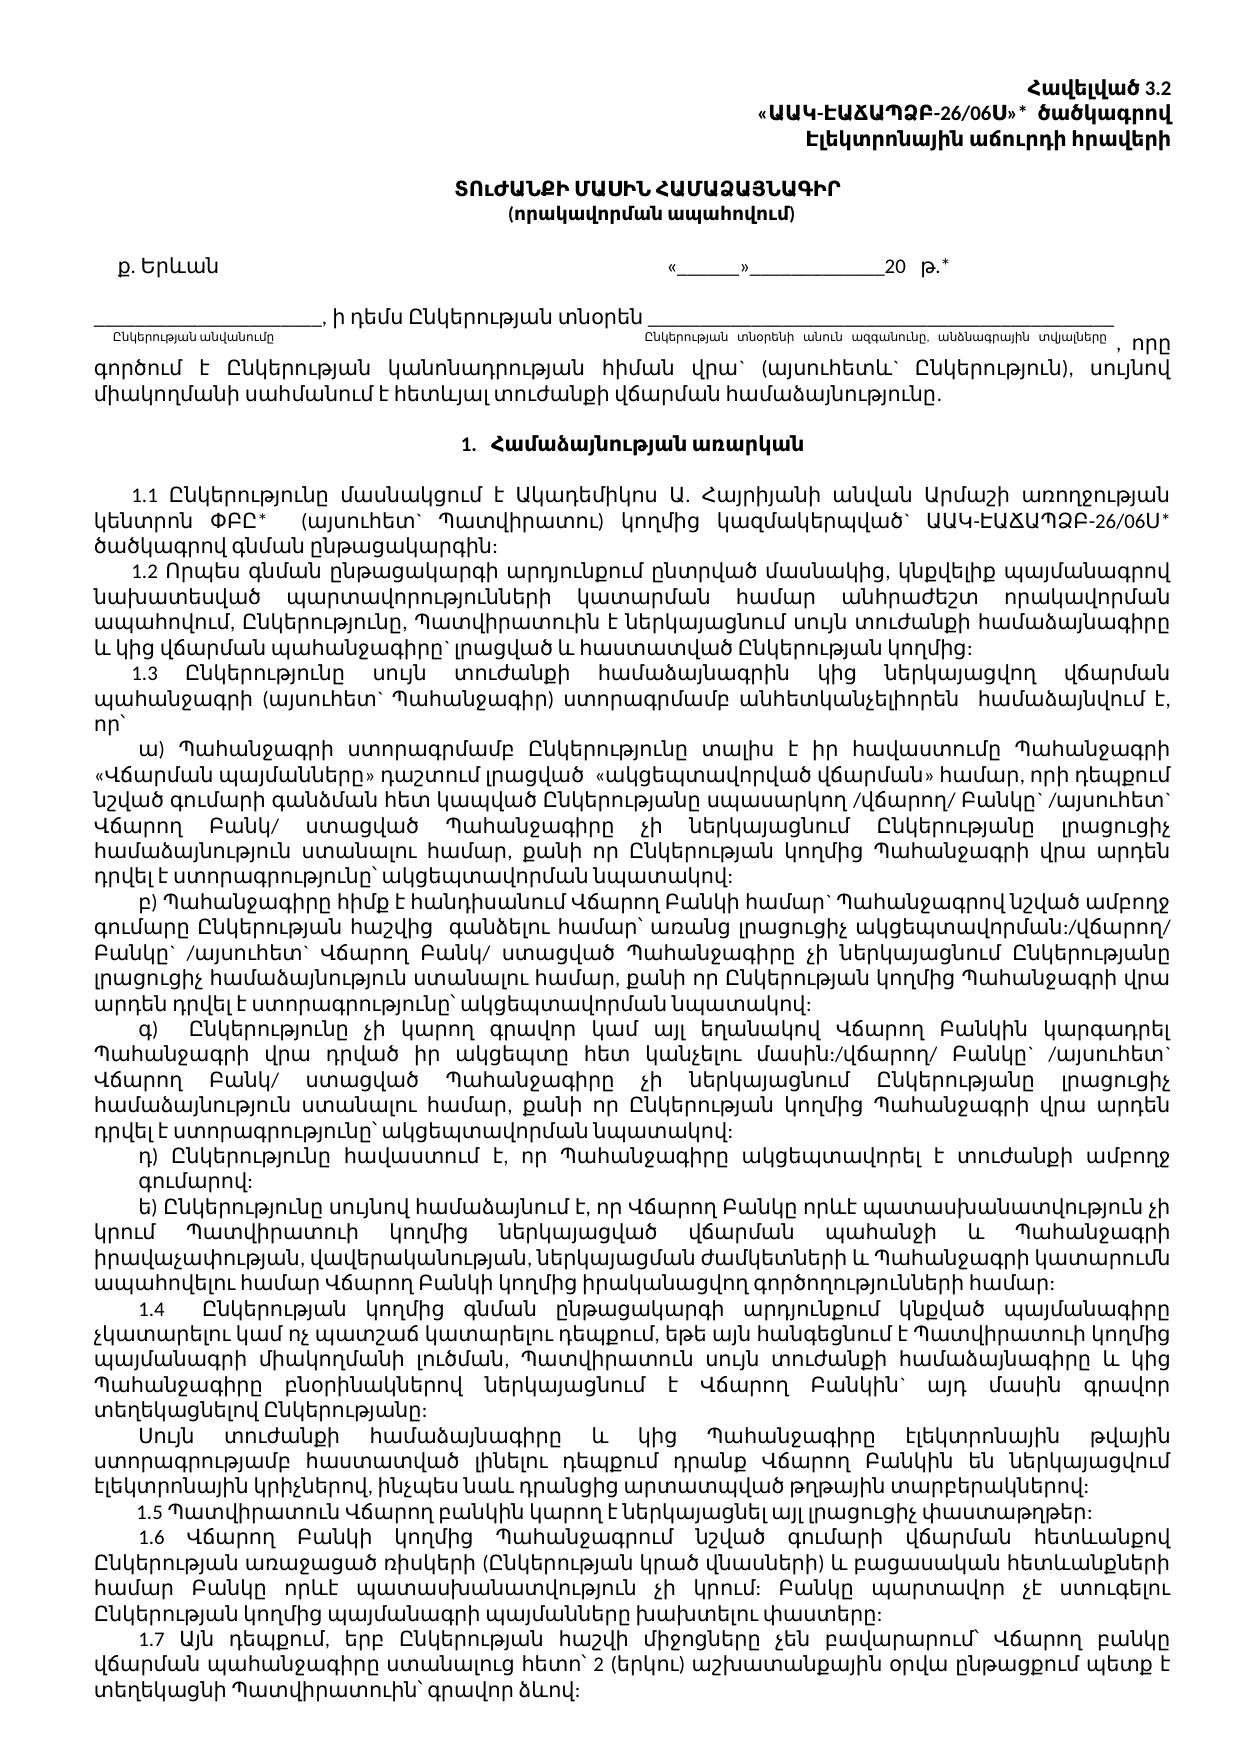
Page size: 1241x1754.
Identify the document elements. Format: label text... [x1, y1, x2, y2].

text Ընկերության անվանումը Ընկերության տնօրենի անուն ազգանունը, անձնագրային տվյալները , որը գործում է Ընկերության կանոնադրության հիման վրա` (այսուհետև` Ընկերություն), սույնով միակողմանի սահմանում է հետևյալ տուժանքի վճարման համաձայնությունը. [94, 330, 1171, 406]
text 1.6 Վճարող Բանկի կողմից Պահանջագրում նշված գումարի վճարման հետևանքով Ընկերության առաջացած ռիսկերի (Ընկերության կրած վնասների) և բացասական հետևանքների համար Բանկը որևէ պատասխանատվություն չի կրում: Բանկը պարտավոր չէ ստուգելու Ընկերության կողմից պայմանագրի պայմանները խախտելու փաստերը: [94, 1524, 1171, 1626]
text Էլեկտրոնային աճուրդի հրավերի [94, 126, 1171, 151]
text բ) Պահանջագիրը հիմք է հանդիսանում Վճարող Բանկի համար` Պահանջագրով նշված ամբողջ գումարը Ընկերության հաշվից գանձելու համար՝ առանց լրացուցիչ ակցեպտավորման:/վճարող/ Բանկը` /այսուհետ` Վճարող Բանկ/ ստացված Պահանջագիրը չի ներկայացնում Ընկերությանը լրացուցիչ համաձայնություն ստանալու համար, քանի որ Ընկերության կողմից Պահանջագրի վրա արդեն դրվել է ստորագրությունը՝ ակցեպտավորման նպատակով: [94, 889, 1171, 1016]
text Սույն տուժանքի համաձայնագիրը և կից Պահանջագիրը էլեկտրոնային թվային ստորագրությամբ հաստատված լինելու դեպքում դրանք Վճարող Բանկին են ներկայացվում էլեկտրոնային կրիչներով, ինչպես նաև դրանցից արտատպված թղթային տարբերակներով: [94, 1423, 1171, 1499]
text դ) Ընկերությունը հավաստում է, որ Պահանջագիրը ակցեպտավորել է տուժանքի ամբողջ գումարով: [138, 1143, 1171, 1194]
text 1.5 Պատվիրատուն Վճարող բանկին կարող է ներկայացնել այլ լրացուցիչ փաստաթղթեր: [94, 1499, 1171, 1524]
text «ԱԱԿ-ԷԱՃԱՊՁԲ-26/06Ս»* ծածկագրով [94, 100, 1171, 126]
text ______________________, ի դեմս Ընկերության տնօրեն _____________________________________________ [94, 304, 1171, 330]
text 1.1 Ընկերությունը մասնակցում է Ակադեմիկոս Ա. Հայրիյանի անվան Արմաշի առողջության կենտրոն ՓԲԸ* (այսուհետ` Պատվիրատու) կողմից կազմակերպված` ԱԱԿ-ԷԱՃԱՊՁԲ-26/06Ս* ծածկագրով գնման ընթացակարգին: [94, 482, 1171, 559]
text 1.7 Այն դեպքում, երբ Ընկերության հաշվի միջոցները չեն բավարարում՝ Վճարող բանկը վճարման պահանջագիրը ստանալուց հետո՝ 2 (երկու) աշխատանքային օրվա ընթացքում պետք է տեղեկացնի Պատվիրատուին՝ գրավոր ձևով: [94, 1626, 1171, 1702]
text ՏՈւԺԱՆՔԻ ՄԱՍԻՆ ՀԱՄԱՁԱՅՆԱԳԻՐ [94, 177, 1171, 202]
text 1.2 Որպես գնման ընթացակարգի արդյունքում ընտրված մասնակից, կնքվելիք պայմանագրով նախատեսված պարտավորությունների կատարման համար անհրաժեշտ որակավորման ապահովում, Ընկերությունը, Պատվիրատուին է ներկայացնում սույն տուժանքի համաձայնագիրը և կից վճարման պահանջագիրը` լրացված և հաստատված Ընկերության կողմից: [94, 559, 1171, 660]
text 1.4 Ընկերության կողմից գնման ընթացակարգի արդյունքում կնքված պայմանագիրը չկատարելու կամ ոչ պատշաճ կատարելու դեպքում, եթե այն հանգեցնում է Պատվիրատուի կողմից պայմանագրի միակողմանի լուծման, Պատվիրատուն սույն տուժանքի համաձայնագիրը և կից Պահանջագիրը բնօրինակներով ներկայացնում է Վճարող Բանկին` այդ մասին գրավոր տեղեկացնելով Ընկերությանը: [94, 1296, 1171, 1423]
text 1. Համաձայնության առարկան [94, 432, 1171, 457]
text (որակավորման ապահովում) [94, 202, 1171, 225]
text 1.3 Ընկերությունը սույն տուժանքի համաձայնագրին կից ներկայացվող վճարման պահանջագրի (այսուհետ` Պահանջագիր) ստորագրմամբ անհետկանչելիորեն համաձայնվում է, որ՝ [94, 660, 1171, 737]
text ա) Պահանջագրի ստորագրմամբ Ընկերությունը տալիս է իր հավաստումը Պահանջագրի «Վճարման պայմանները» դաշտում լրացված «ակցեպտավորված վճարման» համար, որի դեպքում նշված գումարի գանձման հետ կապված Ընկերությանը սպասարկող /վճարող/ Բանկը` /այսուհետ` Վճարող Բանկ/ ստացված Պահանջագիրը չի ներկայացնում Ընկերությանը լրացուցիչ համաձայնություն ստանալու համար, քանի որ Ընկերության կողմից Պահանջագրի վրա արդեն դրվել է ստորագրությունը՝ ակցեպտավորման նպատակով: [94, 737, 1171, 889]
text Հավելված 3.2 [94, 75, 1171, 100]
text ե) Ընկերությունը սույնով համաձայնում է, որ Վճարող Բանկը որևէ պատասխանատվություն չի կրում Պատվիրատուի կողմից ներկայացված վճարման պահանջի և Պահանջագրի իրավաչափության, վավերականության, ներկայացման ժամկետների և Պահանջագրի կատարումն ապահովելու համար Վճարող Բանկի կողմից իրականացվող գործողությունների համար: [94, 1194, 1171, 1296]
text ք. Երևան «______»_____________20 թ.* [94, 254, 1171, 279]
text գ) Ընկերությունը չի կարող գրավոր կամ այլ եղանակով Վճարող Բանկին կարգադրել Պահանջագրի վրա դրված իր ակցեպտը հետ կանչելու մասին:/վճարող/ Բանկը` /այսուհետ` Վճարող Բանկ/ ստացված Պահանջագիրը չի ներկայացնում Ընկերությանը լրացուցիչ համաձայնություն ստանալու համար, քանի որ Ընկերության կողմից Պահանջագրի վրա արդեն դրվել է ստորագրությունը՝ ակցեպտավորման նպատակով: [94, 1016, 1171, 1143]
